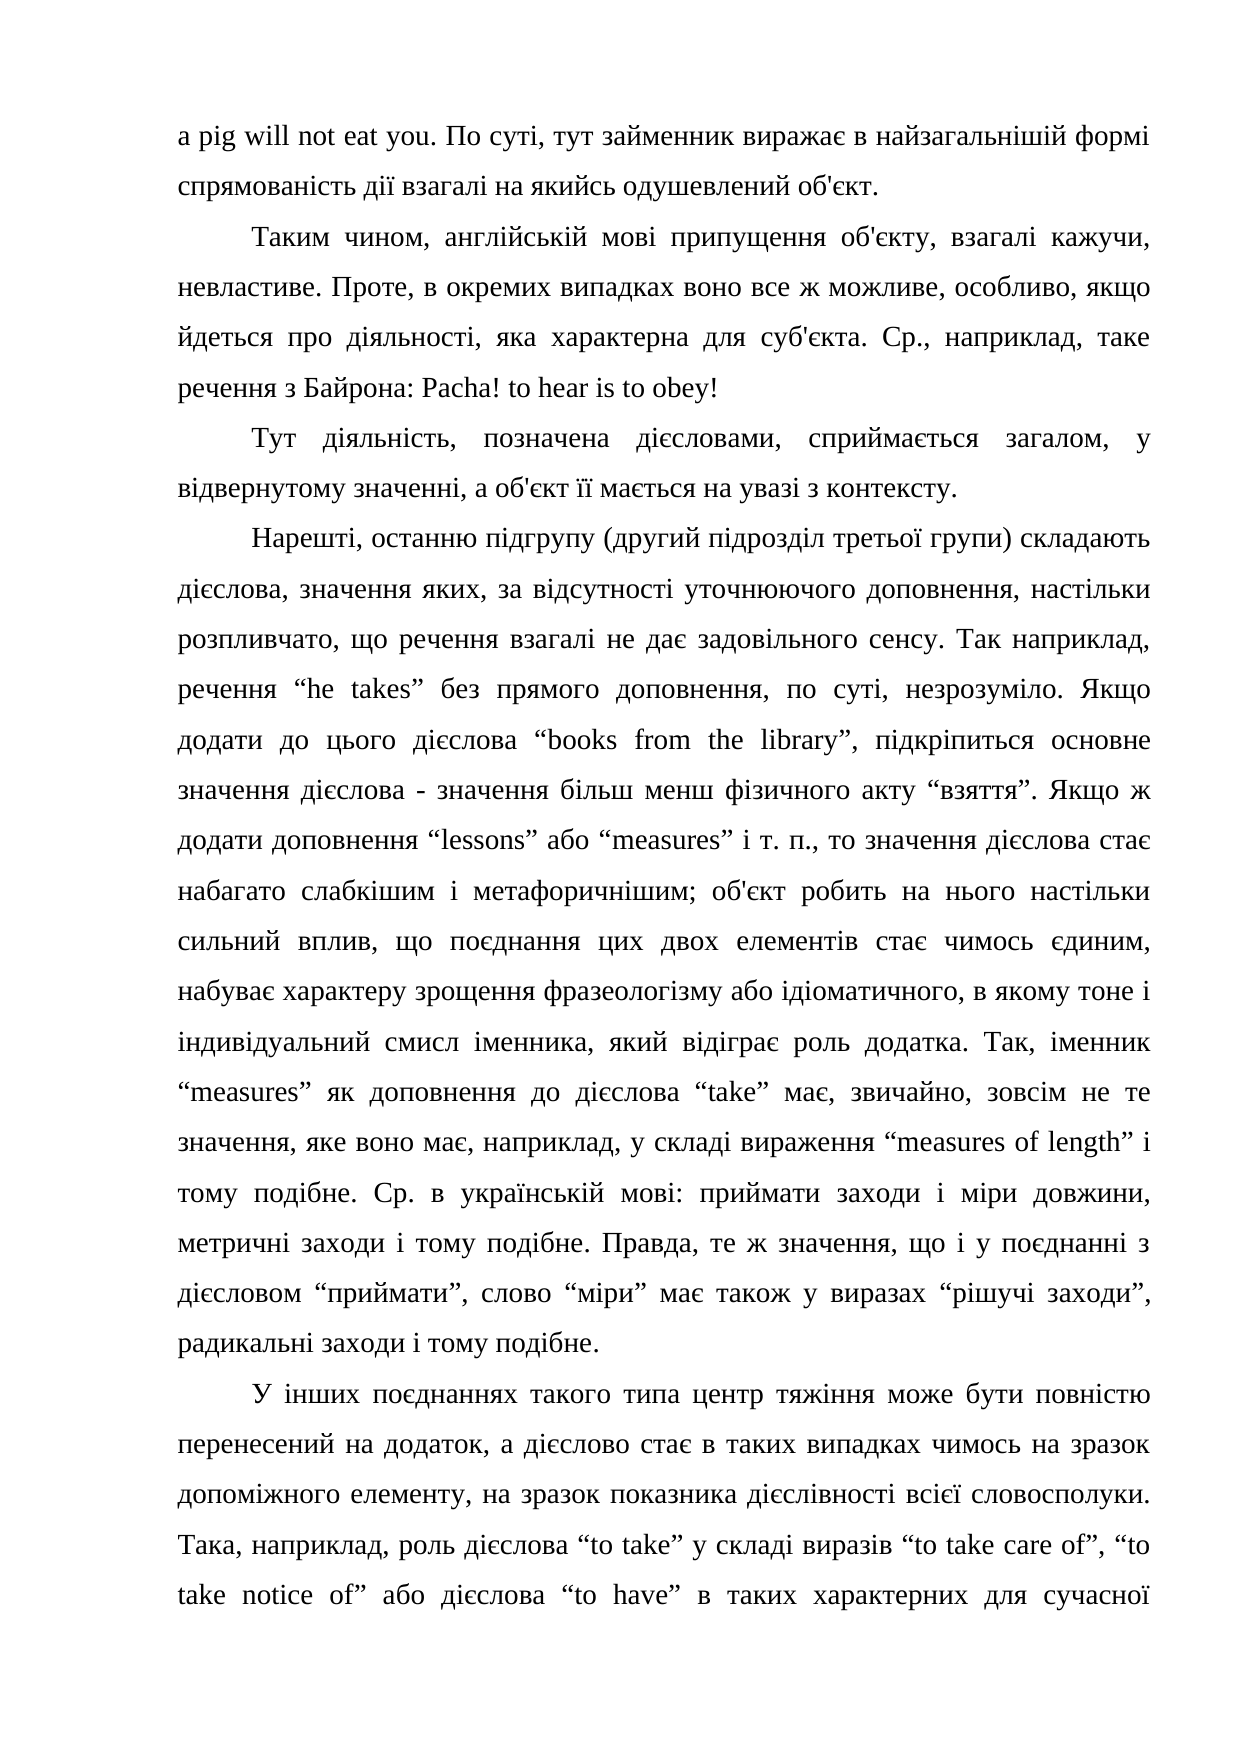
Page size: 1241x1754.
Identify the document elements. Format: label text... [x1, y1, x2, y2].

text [177, 1376, 1152, 1611]
text Нарешті, останню підгрупу (другий підрозділ третьої групи) складають дієслова, значення яких, за відсутності уточнюючого доповнення, настільки розпливчато, що речення взагалі не дає задовільного сенсу. Так наприклад, речення “he takes” без прямого доповнення, по суті, незрозуміло. Якщо додати до цього дієслова “books from the library”, підкріпиться основне значення дієслова - значення більш менш фізичного акту “взяття”. Якщо ж додати доповнення “lessons” або “measures” і т. п., то значення дієслова стає набагато слабкішим і метафоричнішим; об'єкт робить на нього настільки сильний вплив, що поєднання цих двох елементів стає чимось єдиним, набуває характеру зрощення фразеологізму або ідіоматичного, в якому тоне і індивідуальний смисл іменника, який відіграє роль додатка. Так, іменник “measures” як доповнення до дієслова “take” має, звичайно, зовсім не те значення, яке воно має, наприклад, у складі вираження “measures of length” і тому подібне. Ср. в українській мові: приймати заходи і міри довжини, метричні заходи і тому подібне. Правда, те ж значення, що і у поєднанні з дієсловом “приймати”, слово “міри” має також у виразах “рішучі заходи”, радикальні заходи і тому подібне. [177, 521, 1152, 1359]
text Тут діяльність, позначена дієсловами, сприймається загалом, у відвернутому значенні, а об'єкт її мається на увазі з контексту. [177, 420, 1152, 504]
text Таким чином, англійській мові припущення об'єкту, взагалі кажучи, невластиве. Проте, в окремих випадках воно все ж можливе, особливо, якщо йдеться про діяльності, яка характерна для суб'єкта. Ср., наприклад, таке речення з Байрона: Pacha! to hear is to obey! [177, 219, 1152, 403]
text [177, 118, 1152, 202]
